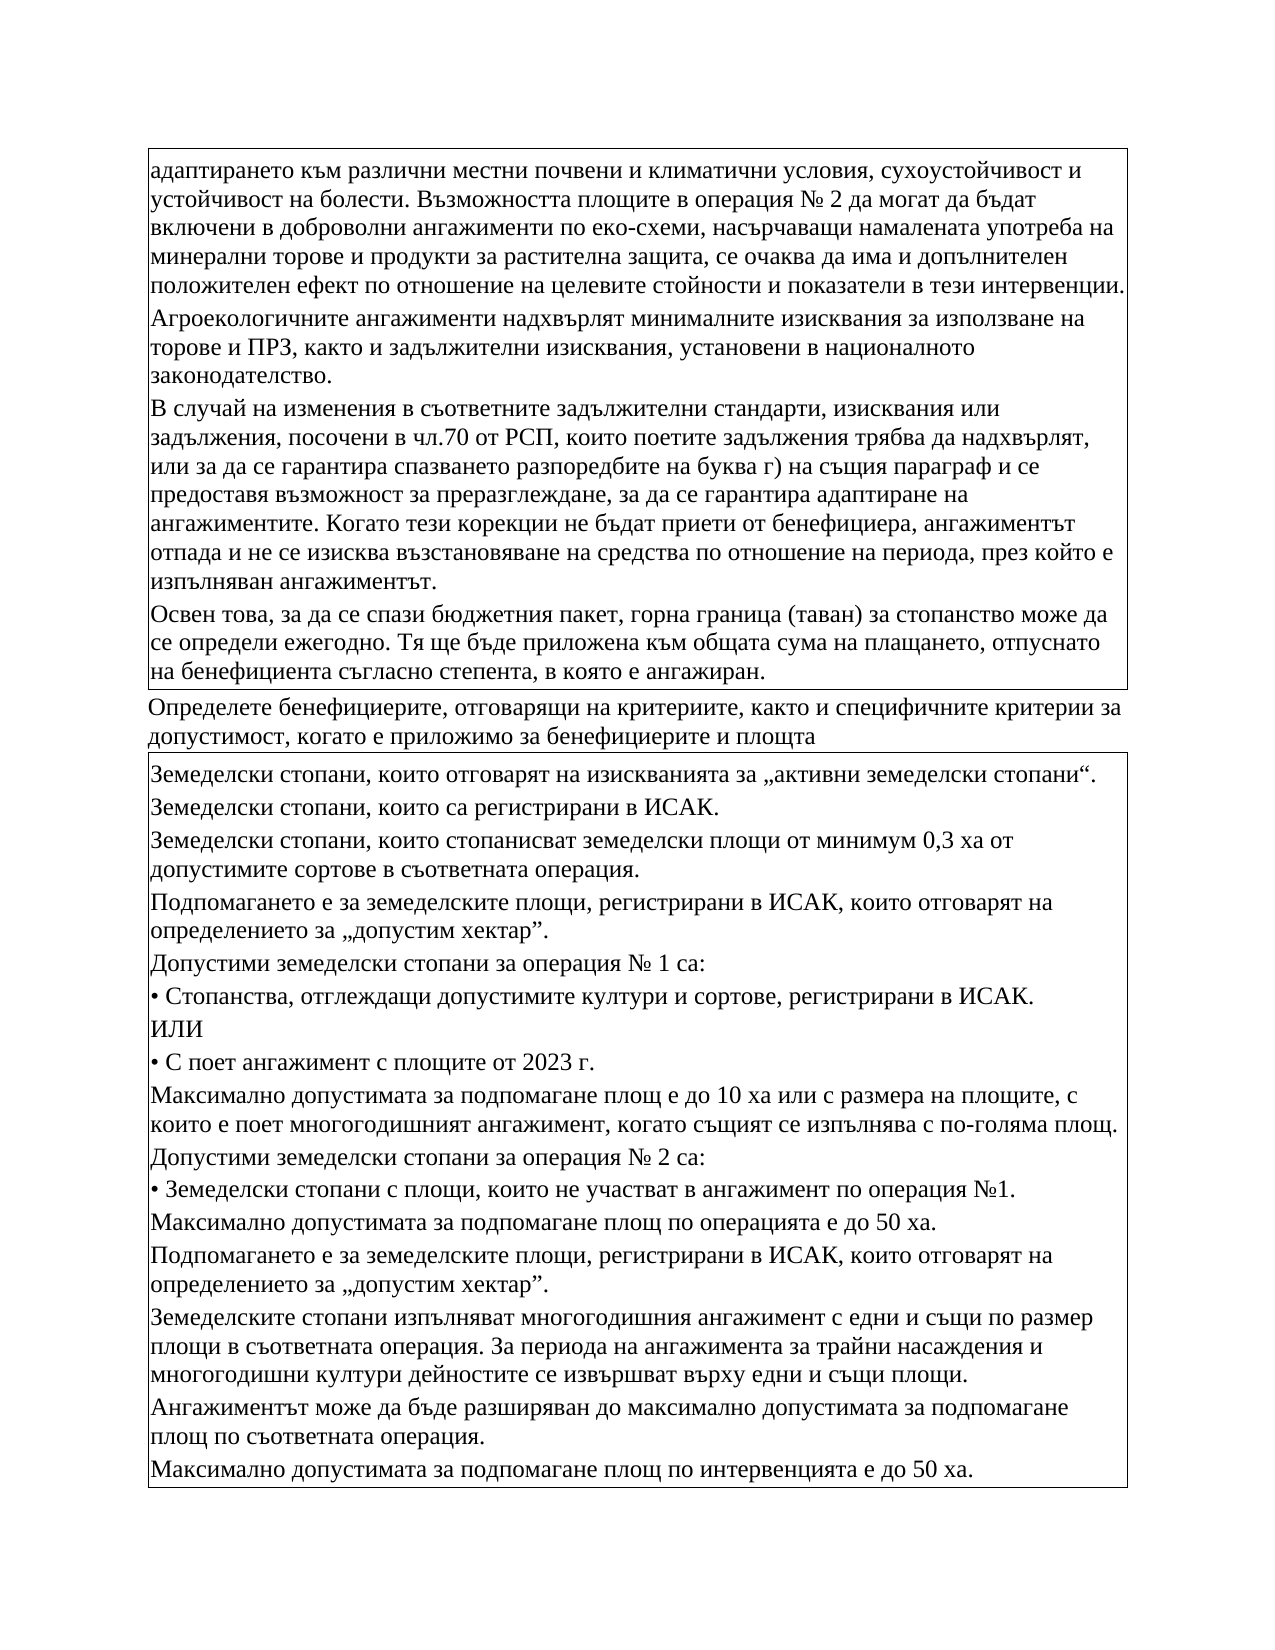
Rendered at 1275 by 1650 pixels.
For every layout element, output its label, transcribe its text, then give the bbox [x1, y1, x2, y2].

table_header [149, 753, 1127, 1487]
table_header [149, 149, 1127, 689]
text Определете бенефициерите, отговарящи на критериите, както и специфичните критерии за допустимост, когато е приложимо за бенефициерите и площта [148, 692, 1127, 750]
